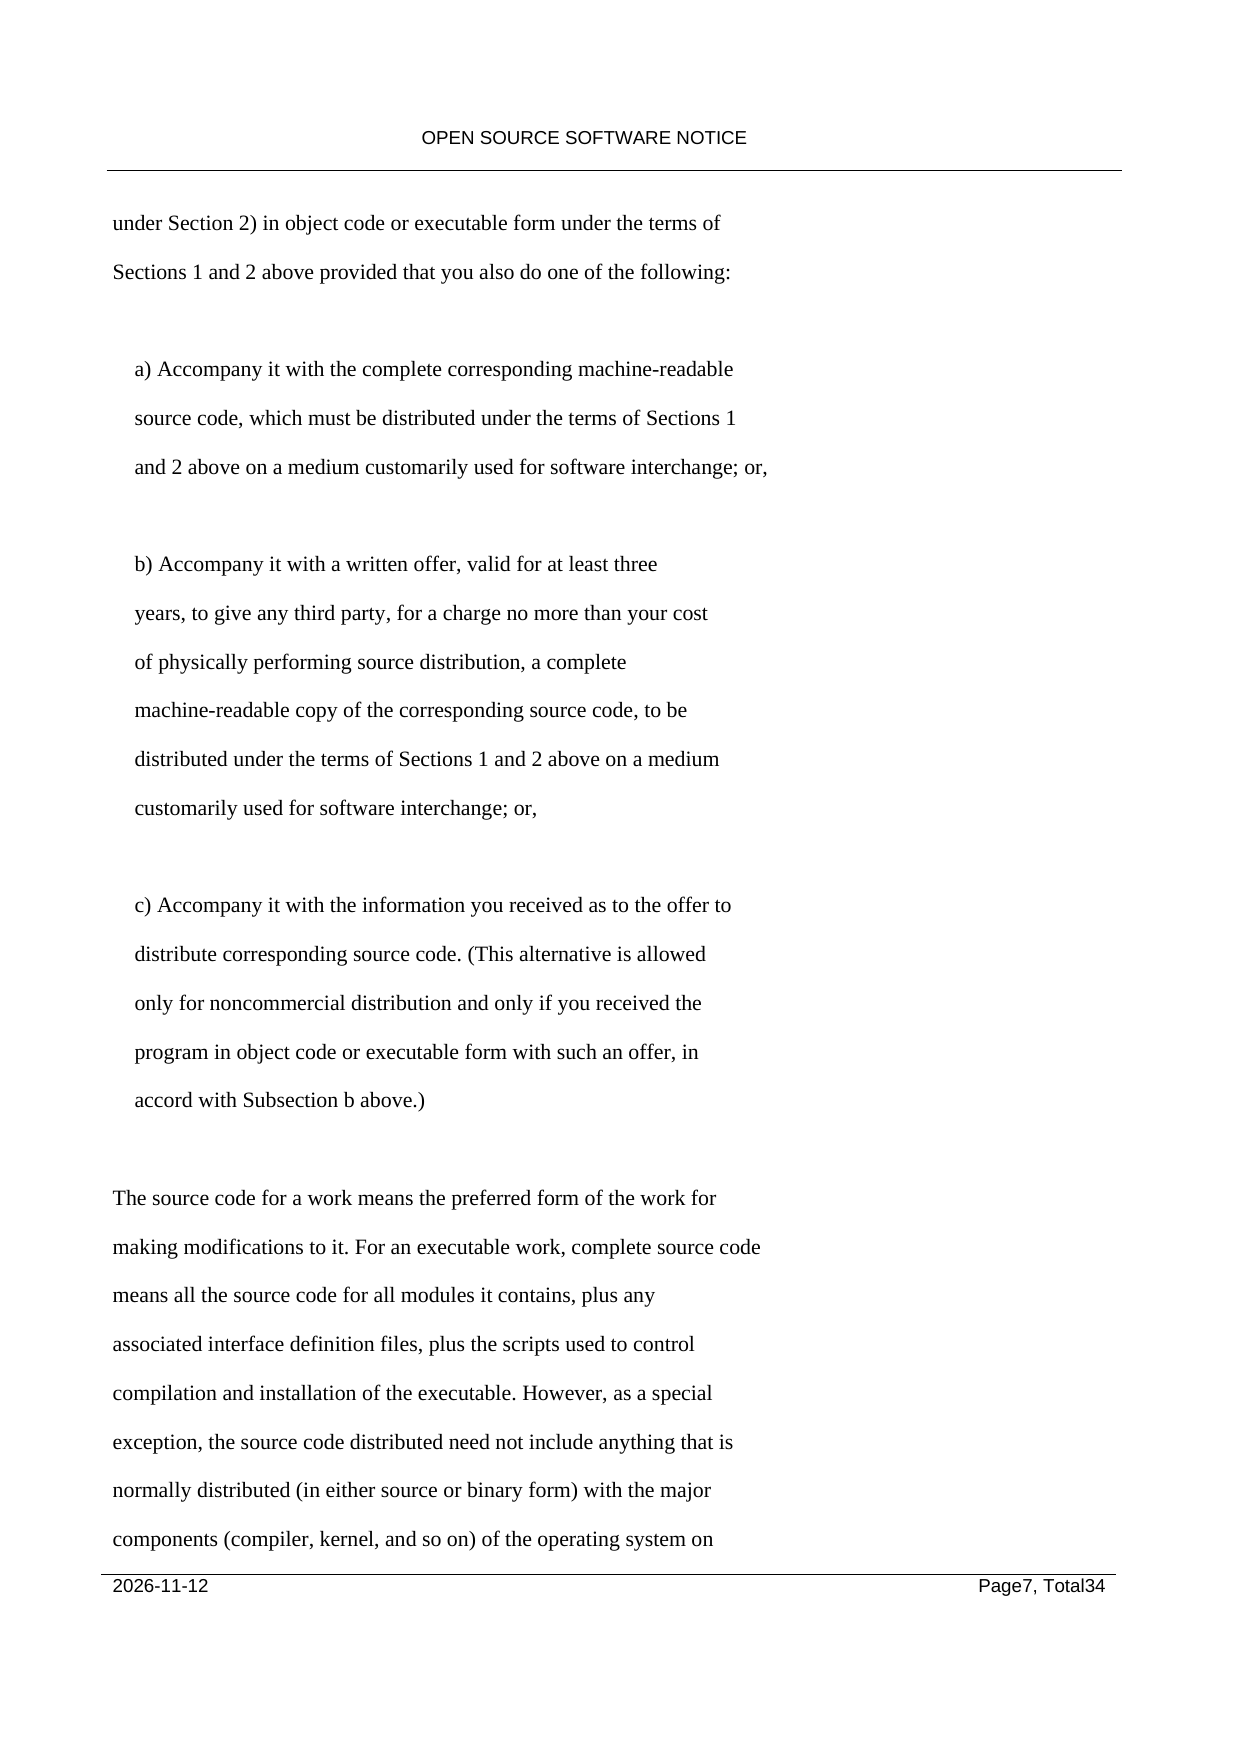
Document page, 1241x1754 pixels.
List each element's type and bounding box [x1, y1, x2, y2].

text [112, 206, 1128, 1555]
